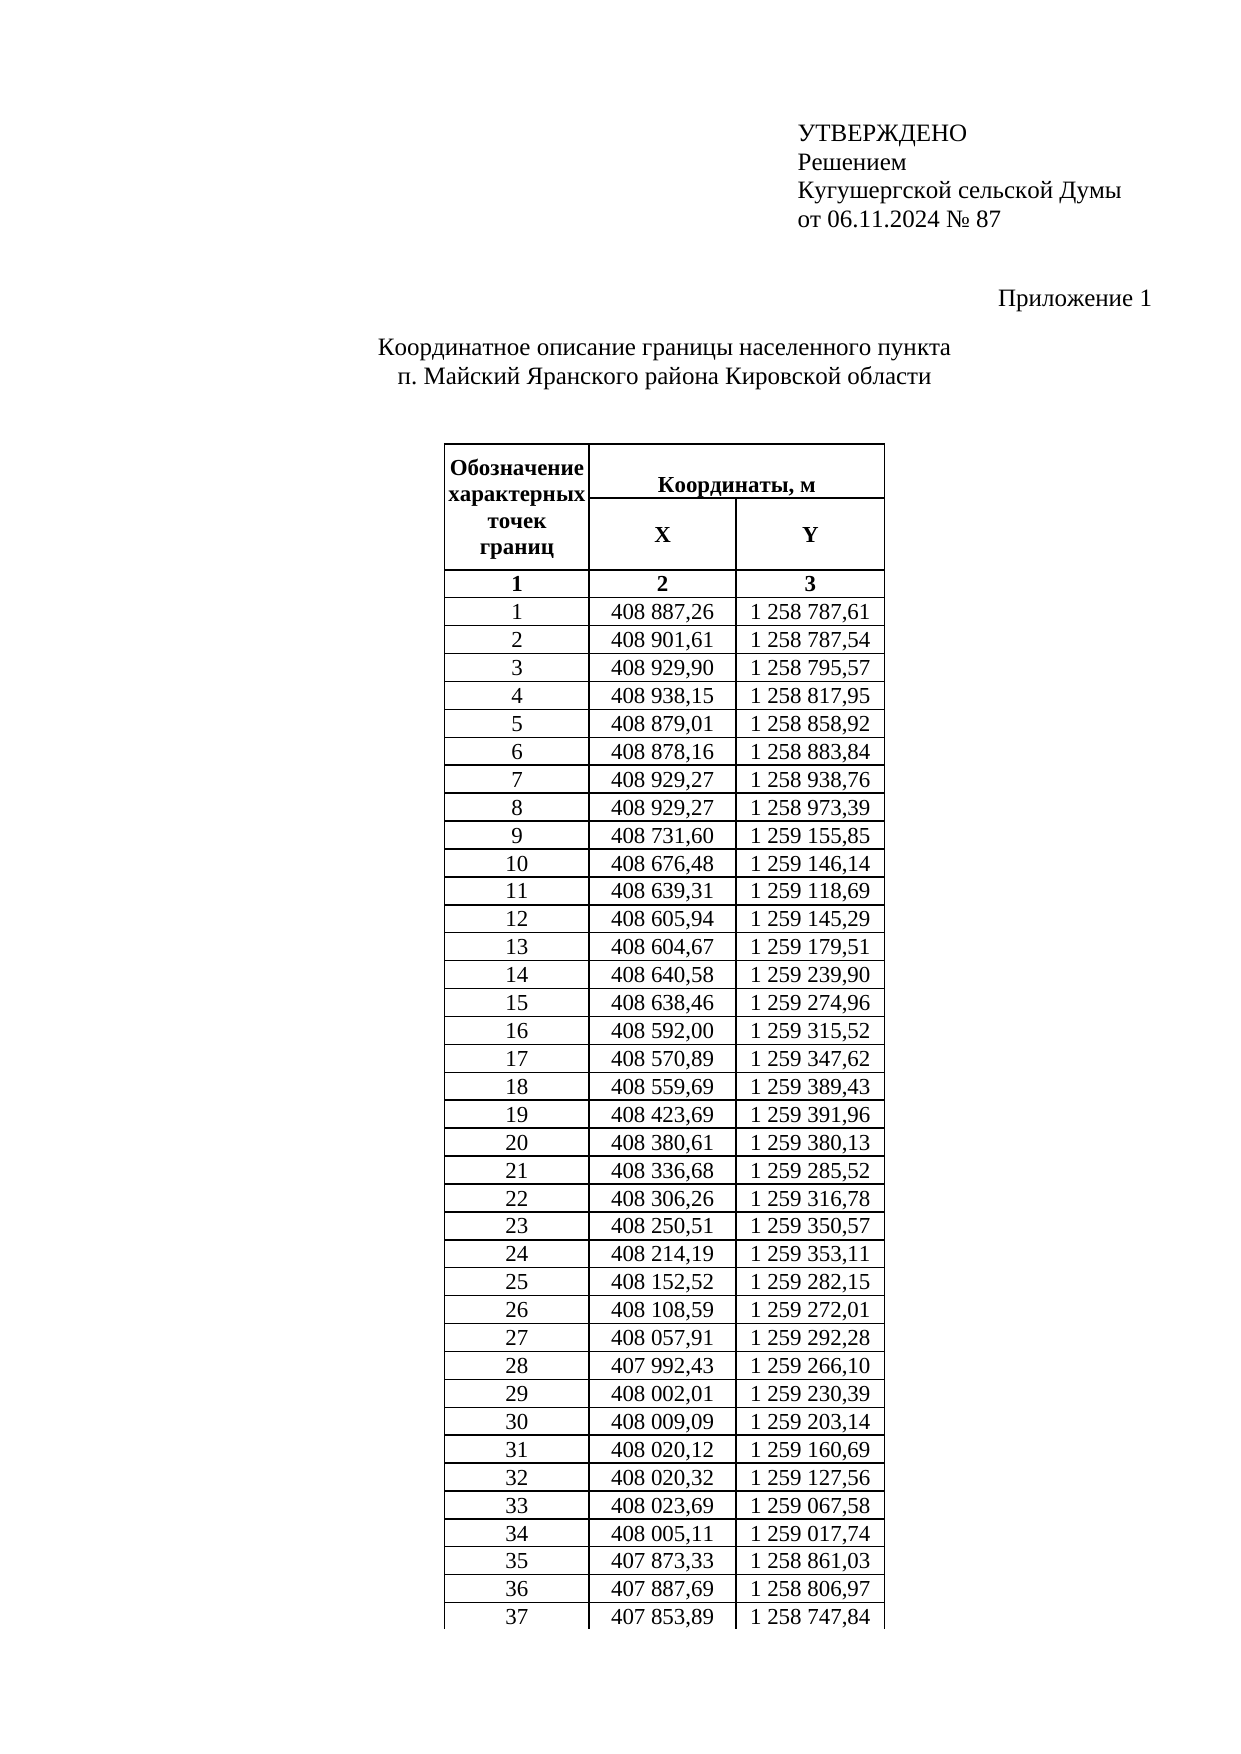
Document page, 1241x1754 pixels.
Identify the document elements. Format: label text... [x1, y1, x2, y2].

table_cell 11 [445, 878, 588, 904]
table_cell 10 [445, 850, 588, 876]
table_cell 1 259 347,62 [737, 1045, 884, 1071]
table_cell 408 214,19 [590, 1241, 735, 1267]
table_cell 1 259 146,14 [737, 850, 884, 876]
text Координатное описание границы населенного пункта [177, 332, 1152, 361]
table_cell 408 604,67 [590, 933, 735, 960]
table_cell 1 259 380,13 [737, 1129, 884, 1155]
table_cell 1 258 973,39 [737, 794, 884, 820]
table_cell 407 853,89 [590, 1603, 735, 1629]
table_cell 1 [445, 571, 588, 597]
table_cell 408 638,46 [590, 989, 735, 1016]
table_cell 22 [445, 1185, 588, 1211]
table_cell 408 380,61 [590, 1129, 735, 1155]
text Кугушергской сельской Думы [797, 176, 1152, 204]
table_cell 2 [590, 571, 735, 597]
table_cell 17 [445, 1045, 588, 1071]
table_cell 9 [445, 822, 588, 848]
table_cell 19 [445, 1101, 588, 1127]
table_cell 408 023,69 [590, 1492, 735, 1518]
table_cell 2 [445, 626, 588, 653]
table_cell 1 259 285,52 [737, 1157, 884, 1183]
table_cell 25 [445, 1268, 588, 1295]
table_cell 408 020,12 [590, 1436, 735, 1462]
table_cell 3 [737, 571, 884, 597]
text УТВЕРЖДЕНО [797, 118, 1152, 147]
table_cell X [590, 499, 735, 569]
table_cell 408 887,26 [590, 598, 735, 625]
table_cell 37 [445, 1603, 588, 1629]
table_cell 34 [445, 1520, 588, 1546]
table_cell 1 259 316,78 [737, 1185, 884, 1211]
table_cell 14 [445, 961, 588, 988]
table_cell 408 929,27 [590, 766, 735, 792]
table_cell 408 929,90 [590, 654, 735, 681]
text п. Майский Яранского района Кировской области [177, 361, 1152, 390]
table_cell 26 [445, 1296, 588, 1323]
table_cell 1 259 266,10 [737, 1352, 884, 1378]
table_cell 1 259 315,52 [737, 1017, 884, 1043]
table_cell 1 258 795,57 [737, 654, 884, 681]
table_cell 408 250,51 [590, 1213, 735, 1239]
table_cell 1 259 017,74 [737, 1520, 884, 1546]
table_cell 1 258 747,84 [737, 1603, 884, 1629]
table_cell 3 [445, 654, 588, 681]
table_cell 408 108,59 [590, 1296, 735, 1323]
table_cell 7 [445, 766, 588, 792]
table_cell 408 057,91 [590, 1324, 735, 1351]
table_cell 6 [445, 738, 588, 764]
table_cell 408 639,31 [590, 878, 735, 904]
table_cell 407 887,69 [590, 1575, 735, 1601]
table_cell 21 [445, 1157, 588, 1183]
table_cell 408 009,09 [590, 1408, 735, 1434]
table_cell 15 [445, 989, 588, 1016]
table_cell 23 [445, 1213, 588, 1239]
table_cell 408 731,60 [590, 822, 735, 848]
table_cell 1 259 160,69 [737, 1436, 884, 1462]
table_cell 1 259 272,01 [737, 1296, 884, 1323]
table_cell 30 [445, 1408, 588, 1434]
table_cell 1 259 389,43 [737, 1073, 884, 1099]
table_cell 13 [445, 933, 588, 960]
table_cell 27 [445, 1324, 588, 1351]
table_cell 35 [445, 1547, 588, 1573]
table_cell 408 559,69 [590, 1073, 735, 1099]
table_cell 1 259 282,15 [737, 1268, 884, 1295]
table_cell 28 [445, 1352, 588, 1378]
table_cell 1 259 118,69 [737, 878, 884, 904]
table_cell 407 992,43 [590, 1352, 735, 1378]
table_cell 1 259 127,56 [737, 1464, 884, 1490]
table_cell 408 005,11 [590, 1520, 735, 1546]
table_cell 31 [445, 1436, 588, 1462]
table_cell 408 929,27 [590, 794, 735, 820]
table_cell 408 938,15 [590, 682, 735, 708]
table_cell 1 259 155,85 [737, 822, 884, 848]
table_cell 12 [445, 906, 588, 932]
table_cell 408 676,48 [590, 850, 735, 876]
table_cell 1 258 817,95 [737, 682, 884, 708]
table_cell 1 259 179,51 [737, 933, 884, 960]
text Решением [797, 147, 1152, 176]
table_cell 1 259 203,14 [737, 1408, 884, 1434]
table_cell 408 336,68 [590, 1157, 735, 1183]
table_cell 1 258 883,84 [737, 738, 884, 764]
table_cell 5 [445, 710, 588, 736]
table_cell 408 002,01 [590, 1380, 735, 1406]
table_cell 1 259 145,29 [737, 906, 884, 932]
table_cell 408 020,32 [590, 1464, 735, 1490]
table_cell 1 258 858,92 [737, 710, 884, 736]
table_cell 408 901,61 [590, 626, 735, 653]
table_cell 1 258 806,97 [737, 1575, 884, 1601]
table_cell 408 306,26 [590, 1185, 735, 1211]
table_cell 33 [445, 1492, 588, 1518]
table_cell 1 259 274,96 [737, 989, 884, 1016]
table_cell 1 258 938,76 [737, 766, 884, 792]
table_cell 1 258 861,03 [737, 1547, 884, 1573]
table_cell 1 259 350,57 [737, 1213, 884, 1239]
table_cell 1 259 239,90 [737, 961, 884, 988]
table_cell 18 [445, 1073, 588, 1099]
table_cell 36 [445, 1575, 588, 1601]
table_cell 8 [445, 794, 588, 820]
table_cell 408 879,01 [590, 710, 735, 736]
text Приложение 1 [177, 283, 1152, 311]
table_cell 407 873,33 [590, 1547, 735, 1573]
table_cell 1 259 292,28 [737, 1324, 884, 1351]
table_cell 408 605,94 [590, 906, 735, 932]
table_cell Y [737, 499, 884, 569]
table_cell 1 258 787,54 [737, 626, 884, 653]
table_cell 24 [445, 1241, 588, 1267]
table_cell 32 [445, 1464, 588, 1490]
table_cell 4 [445, 682, 588, 708]
table_cell 408 423,69 [590, 1101, 735, 1127]
table_cell 1 259 391,96 [737, 1101, 884, 1127]
table_cell 16 [445, 1017, 588, 1043]
table_cell 408 592,00 [590, 1017, 735, 1043]
text от 06.11.2024 № 87 [797, 204, 1152, 233]
table_cell 408 878,16 [590, 738, 735, 764]
table_header Координаты, м [590, 445, 884, 497]
table_cell 1 259 230,39 [737, 1380, 884, 1406]
table_cell 1 258 787,61 [737, 598, 884, 625]
table_cell 408 640,58 [590, 961, 735, 988]
table_cell 1 259 353,11 [737, 1241, 884, 1267]
table_cell 1 259 067,58 [737, 1492, 884, 1518]
table_cell 408 570,89 [590, 1045, 735, 1071]
table_cell 408 152,52 [590, 1268, 735, 1295]
table_cell 1 [445, 598, 588, 625]
table_cell 29 [445, 1380, 588, 1406]
table_cell 20 [445, 1129, 588, 1155]
table_header Обозначение характерных точек границ [445, 445, 588, 569]
